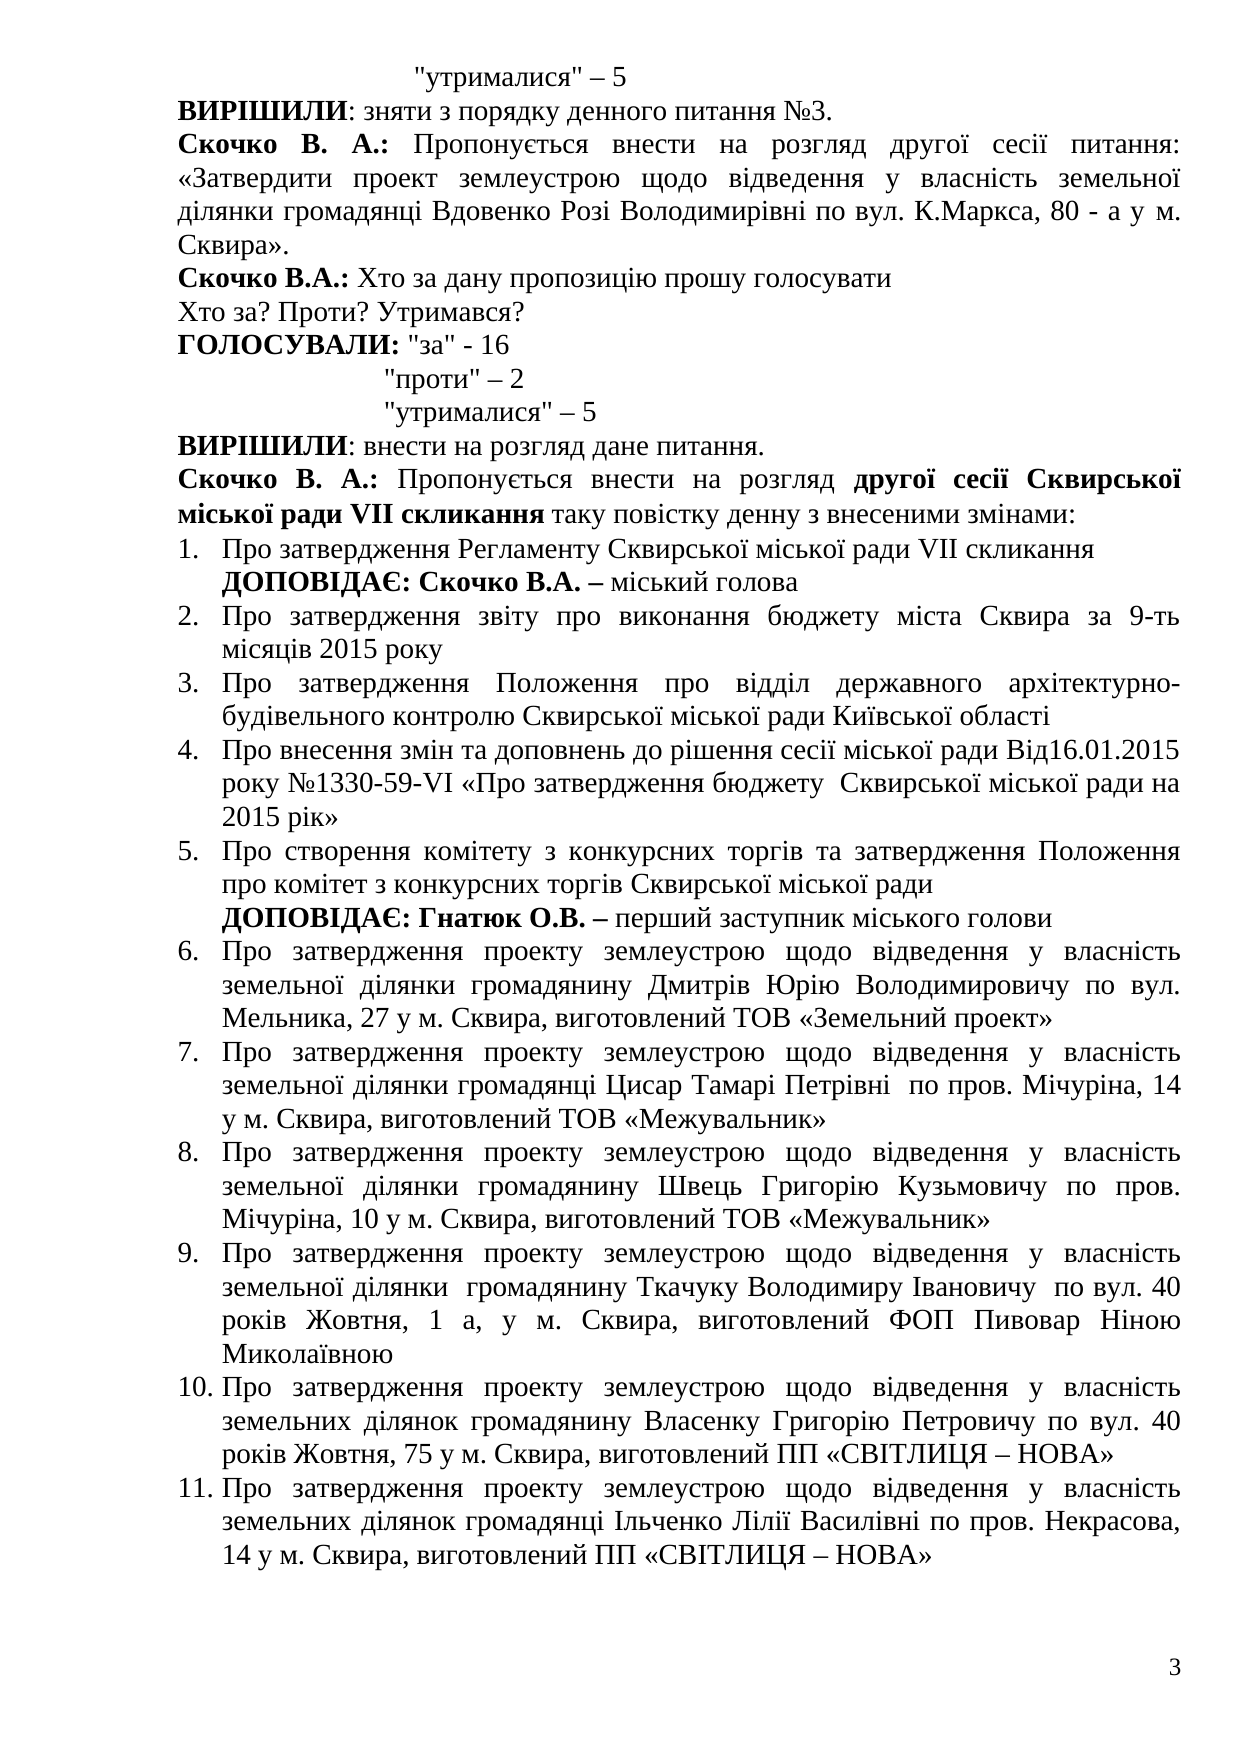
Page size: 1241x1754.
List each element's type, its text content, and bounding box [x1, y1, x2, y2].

text ГОЛОСУВАЛИ: "за" - 16 [177, 327, 1181, 361]
text "утрималися" – 5 [413, 59, 1181, 93]
list Про затвердження Регламенту Сквирської міської ради VІІ скликання [177, 531, 1181, 564]
list Про затвердження Положення про відділ державного архітектурно-будівельного контролю Сквирської міської ради Київської області [177, 665, 1181, 732]
list Про затвердження проекту землеустрою щодо відведення у власність земельних ділянок громадянину Власенку Григорію Петровичу по вул. 40 років Жовтня, 75 у м. Сквира, виготовлений ПП «СВІТЛИЦЯ – НОВА» [177, 1369, 1181, 1470]
text ДОПОВІДАЄ: Скочко В.А. – міський голова [207, 564, 1181, 598]
list Про затвердження проекту землеустрою щодо відведення у власність земельної ділянки громадянину Ткачуку Володимиру Івановичу по вул. 40 років Жовтня, 1 а, у м. Сквира, виготовлений ФОП Пивовар Ніною Миколаївною [177, 1235, 1181, 1369]
text ВИРІШИЛИ: зняти з порядку денного питання №3. [177, 93, 1181, 126]
list "проти" – 2 [290, 361, 1181, 394]
text Скочко В. А.: Пропонується внести на розгляд другої сесії питання: «Затвердити проект землеустрою щодо відведення у власність земельної ділянки громадянці Вдовенко Розі Володимирівні по вул. К.Маркса, 80 - а у м. Сквира». [177, 126, 1181, 260]
list Про затвердження звіту про виконання бюджету міста Сквира за 9-ть місяців 2015 року [177, 598, 1181, 665]
list Про затвердження проекту землеустрою щодо відведення у власність земельної ділянки громадянину Швець Григорію Кузьмовичу по пров. Мічуріна, 10 у м. Сквира, виготовлений ТОВ «Межувальник» [177, 1134, 1181, 1235]
text Хто за? Проти? Утримався? [177, 294, 1181, 327]
text ДОПОВІДАЄ: Гнатюк О.В. – перший заступник міського голови [177, 900, 1181, 933]
list "утрималися" – 5 [290, 394, 1181, 428]
text ВИРІШИЛИ: внести на розгляд дане питання. [177, 428, 1181, 462]
list Про створення комітету з конкурсних торгів та затвердження Положення про комітет з конкурсних торгів Сквирської міської ради [177, 833, 1181, 900]
text Скочко В. А.: Пропонується внести на розгляд другої сесії Сквирської міської ради VІІ скликання таку повістку денну з внесеними змінами: [177, 462, 1181, 531]
list Про внесення змін та доповнень до рішення сесії міської ради Від16.01.2015 року №1330-59-VI «Про затвердження бюджету Сквирської міської ради на 2015 рік» [177, 732, 1181, 833]
list Про затвердження проекту землеустрою щодо відведення у власність земельної ділянки громадянину Дмитрів Юрію Володимировичу по вул. Мельника, 27 у м. Сквира, виготовлений ТОВ «Земельний проект» [177, 933, 1181, 1034]
list Про затвердження проекту землеустрою щодо відведення у власність земельної ділянки громадянці Цисар Тамарі Петрівні по пров. Мічуріна, 14 у м. Сквира, виготовлений ТОВ «Межувальник» [177, 1034, 1181, 1134]
text Скочко В.А.: Хто за дану пропозицію прошу голосувати [177, 260, 1181, 294]
list Про затвердження проекту землеустрою щодо відведення у власність земельних ділянок громадянці Ільченко Лілії Василівні по пров. Некрасова, 14 у м. Сквира, виготовлений ПП «СВІТЛИЦЯ – НОВА» [177, 1470, 1181, 1571]
